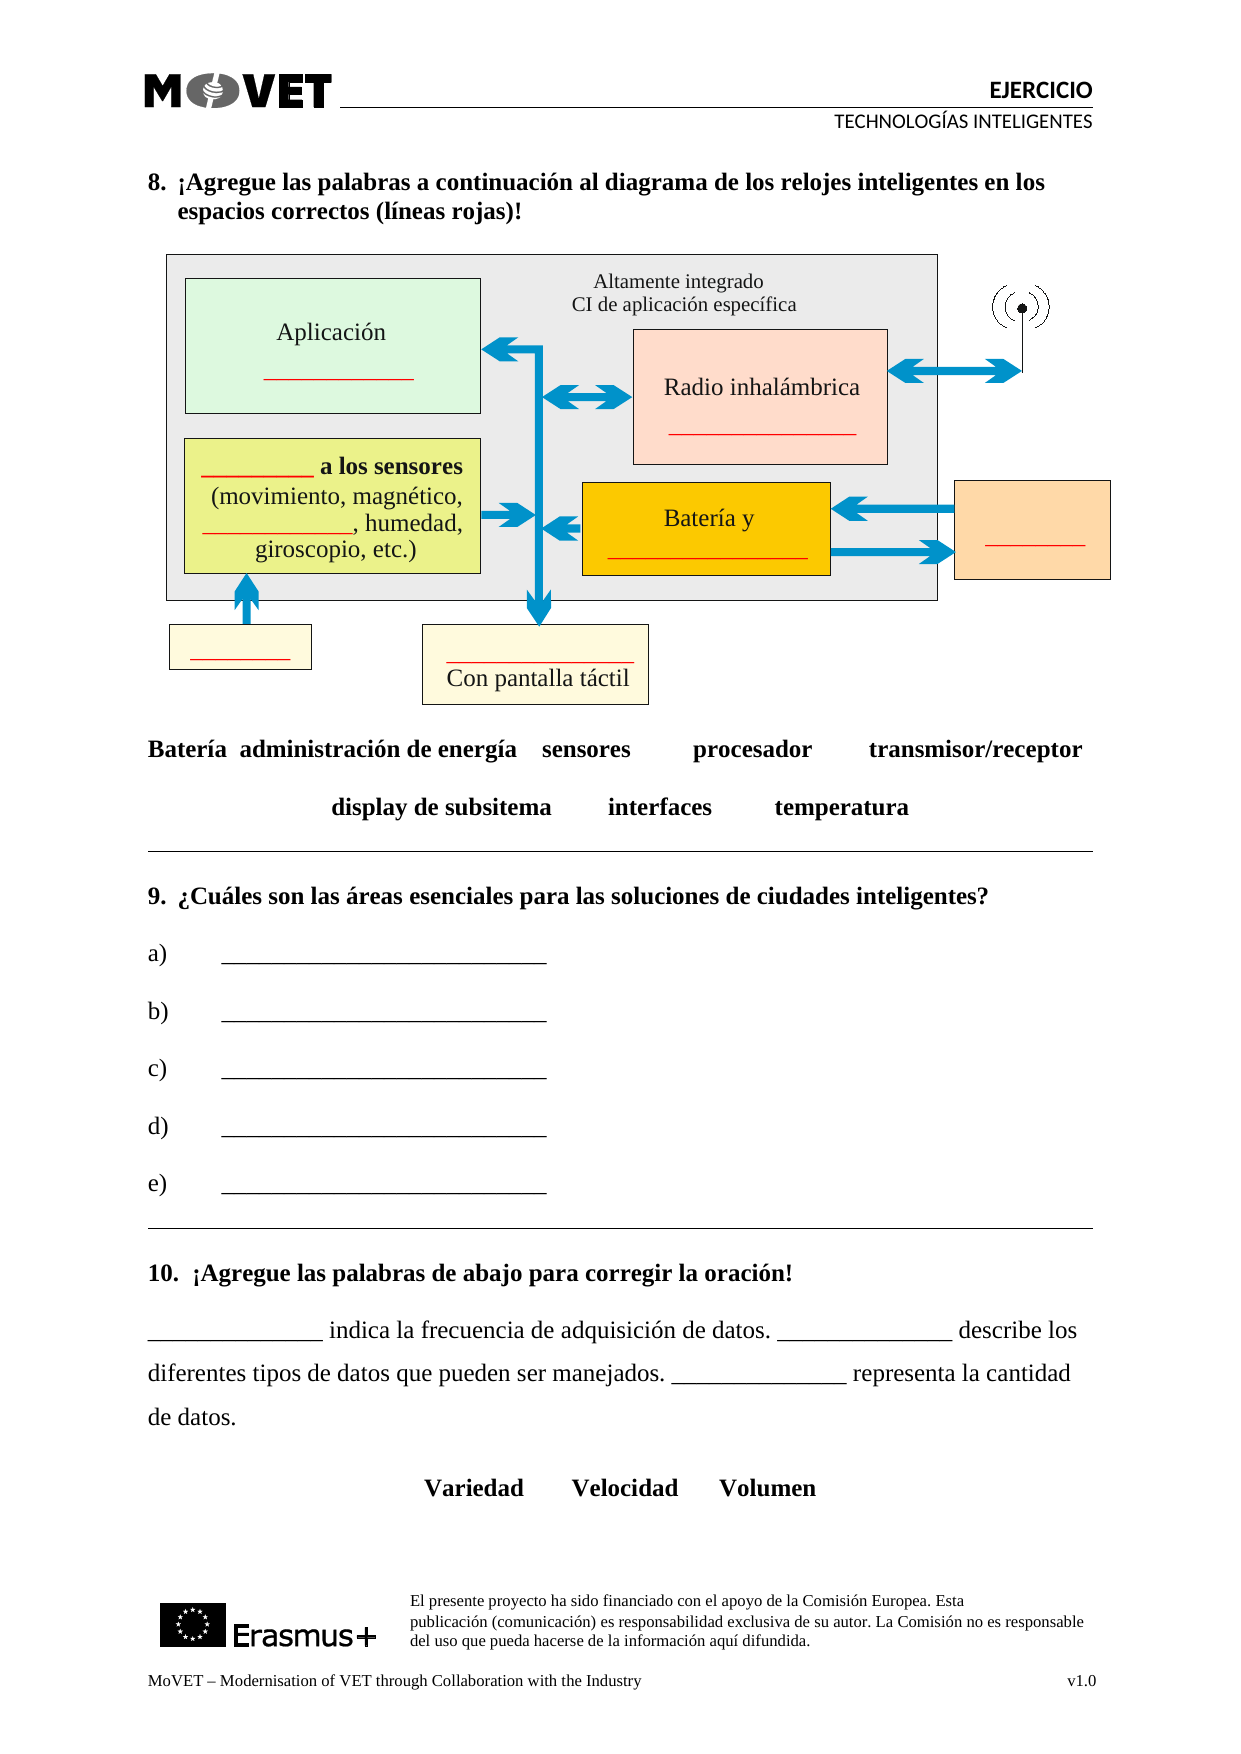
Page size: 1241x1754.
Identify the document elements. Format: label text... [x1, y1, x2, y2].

text ¡Agregue las palabras a continuación al diagrama de los relojes inteligentes en los espacios correctos (líneas rojas)! [148, 167, 1093, 225]
text b) __________________________ [148, 996, 1093, 1025]
text Variedad Velocidad Volumen [148, 1473, 1093, 1502]
text display de subsitema interfaces temperatura [148, 792, 1093, 820]
text a) __________________________ [148, 938, 1093, 967]
text d) __________________________ [148, 1111, 1093, 1140]
text ¡Agregue las palabras de abajo para corregir la oración! [148, 1258, 1093, 1287]
text e) __________________________ [148, 1168, 1093, 1197]
text c) __________________________ [148, 1053, 1093, 1082]
text Batería administración de energía sensores procesador transmisor/receptor [148, 734, 1093, 763]
text ______________ indica la frecuencia de adquisición de datos. ______________ describe los diferentes tipos de datos que pueden ser manejados. ______________ representa la cantidad de datos. [148, 1315, 1093, 1430]
text ¿Cuáles son las áreas esenciales para las soluciones de ciudades inteligentes? [148, 881, 1093, 910]
